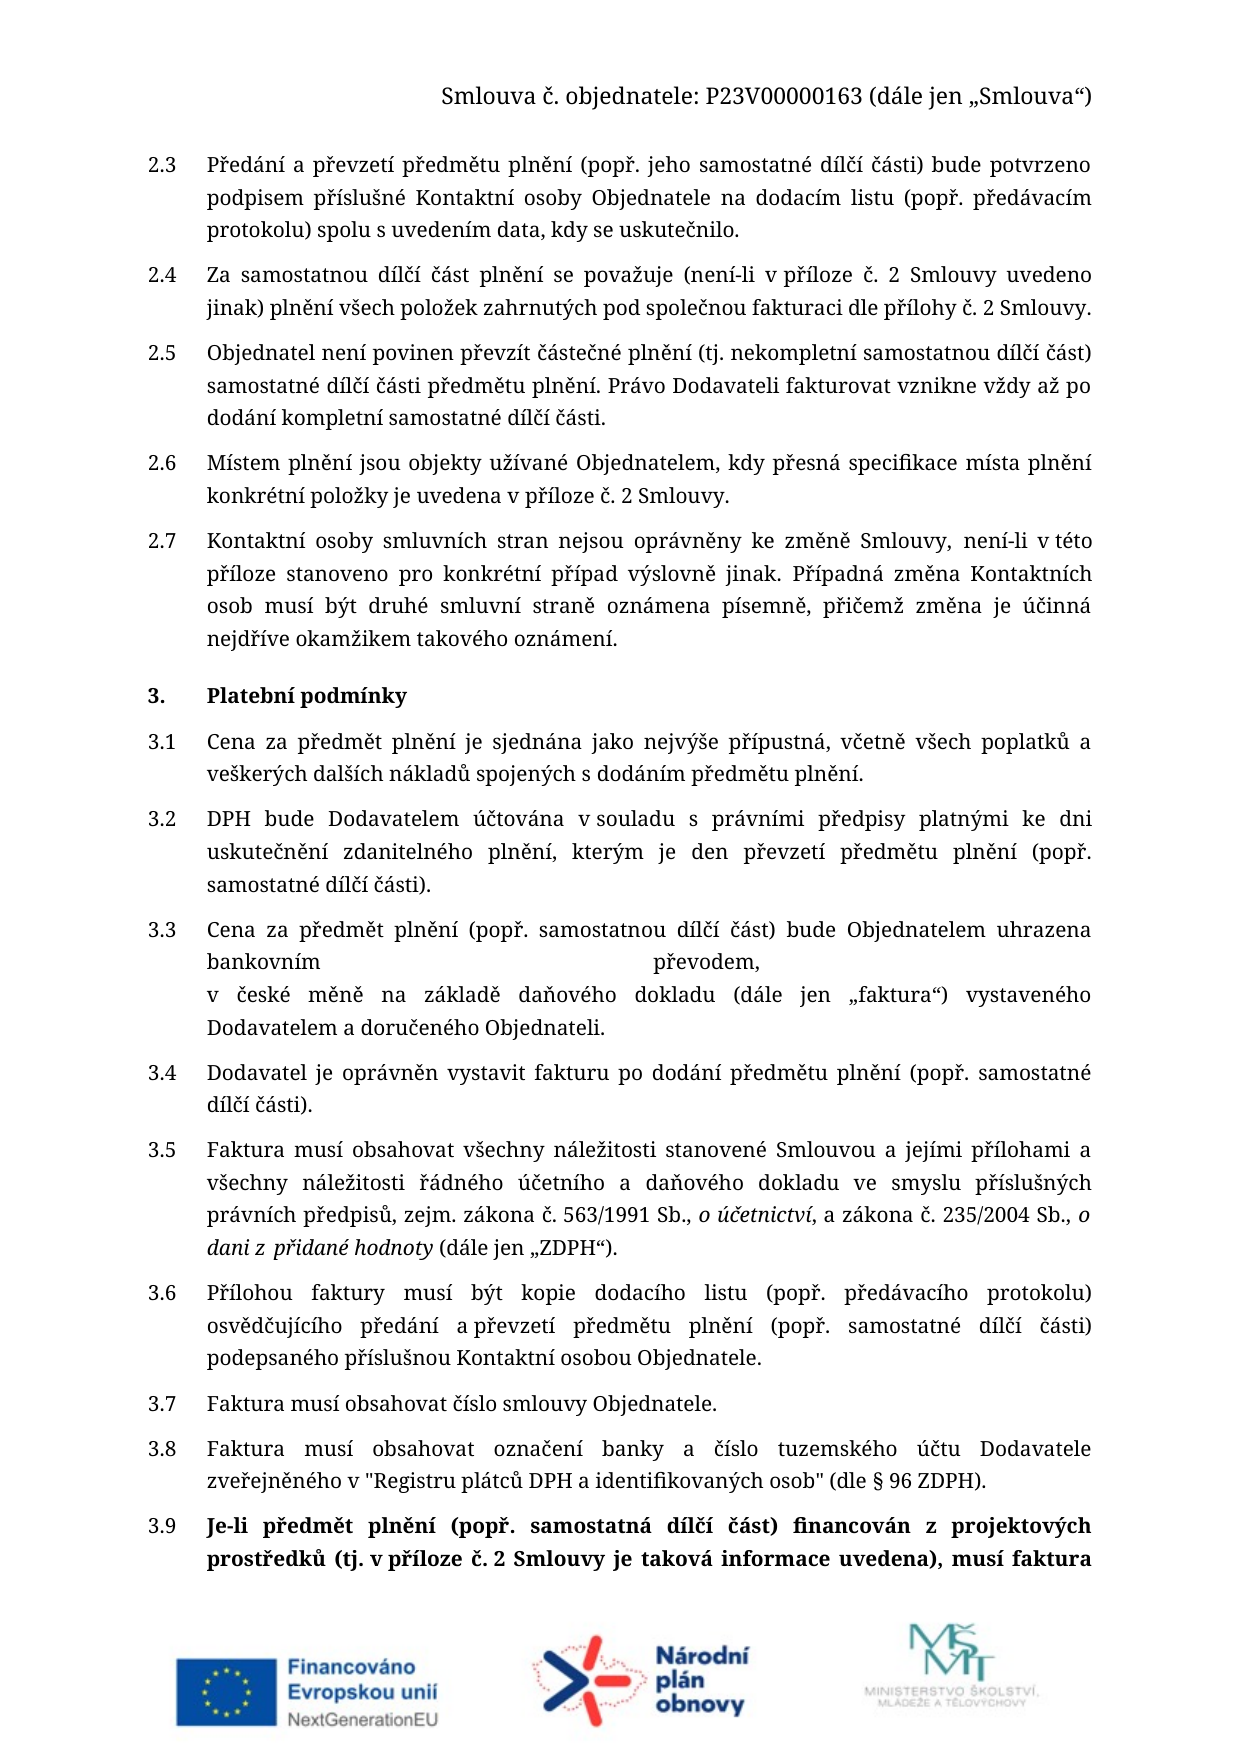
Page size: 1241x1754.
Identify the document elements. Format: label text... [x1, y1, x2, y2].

list DPH bude Dodavatelem účtována v souladu s právními předpisy platnými ke dni uskutečnění zdanitelného plnění, kterým je den převzetí předmětu plnění (popř. samostatné dílčí části). [148, 804, 1093, 898]
picture [147, 1577, 1093, 1754]
list Cena za předmět plnění (popř. samostatnou dílčí část) bude Objednatelem uhrazena bankovním převodem, v české měně na základě daňového dokladu (dále jen „faktura“) vystaveného Dodavatelem a doručeného Objednateli. [148, 915, 1093, 1041]
list Faktura musí obsahovat všechny náležitosti stanovené Smlouvou a jejími přílohami a všechny náležitosti řádného účetního a daňového dokladu ve smyslu příslušných právních předpisů, zejm. zákona č. 563/1991 Sb., o účetnictví, a zákona č. 235/2004 Sb., o dani z přidané hodnoty (dále jen „ZDPH“). [148, 1135, 1093, 1262]
list Cena za předmět plnění je sjednána jako nejvýše přípustná, včetně všech poplatků a veškerých dalších nákladů spojených s dodáním předmětu plnění. [148, 727, 1093, 788]
list Za samostatnou dílčí část plnění se považuje (není-li v příloze č. 2 Smlouvy uvedeno jinak) plnění všech položek zahrnutých pod společnou fakturaci dle přílohy č. 2 Smlouvy. [148, 261, 1093, 322]
list Faktura musí obsahovat označení banky a číslo tuzemského účtu Dodavatele zveřejněného v "Registru plátců DPH a identifikovaných osob" (dle § 96 ZDPH). [148, 1434, 1093, 1495]
list Přílohou faktury musí být kopie dodacího listu (popř. předávacího protokolu) osvědčujícího předání a převzetí předmětu plnění (popř. samostatné dílčí části) podepsaného příslušnou Kontaktní osobou Objednatele. [148, 1278, 1093, 1372]
list Faktura musí obsahovat číslo smlouvy Objednatele. [148, 1389, 1093, 1417]
list Platební podmínky [148, 682, 1093, 710]
list Místem plnění jsou objekty užívané Objednatelem, kdy přesná specifikace místa plnění konkrétní položky je uvedena v příloze č. 2 Smlouvy. [148, 448, 1093, 509]
list Objednatel není povinen převzít částečné plnění (tj. nekompletní samostatnou dílčí část) samostatné dílčí části předmětu plnění. Právo Dodavateli fakturovat vznikne vždy až po dodání kompletní samostatné dílčí části. [148, 338, 1093, 432]
list Dodavatel je oprávněn vystavit fakturu po dodání předmětu plnění (popř. samostatné dílčí části). [148, 1058, 1093, 1119]
list Kontaktní osoby smluvních stran nejsou oprávněny ke změně Smlouvy, není-li v této příloze stanoveno pro konkrétní případ výslovně jinak. Případná změna Kontaktních osob musí být druhé smluvní straně oznámena písemně, přičemž změna je účinná nejdříve okamžikem takového oznámení. [148, 526, 1093, 652]
list Předání a převzetí předmětu plnění (popř. jeho samostatné dílčí části) bude potvrzeno podpisem příslušné Kontaktní osoby Objednatele na dodacím listu (popř. předávacím protokolu) spolu s uvedením data, kdy se uskutečnilo. [148, 150, 1093, 244]
